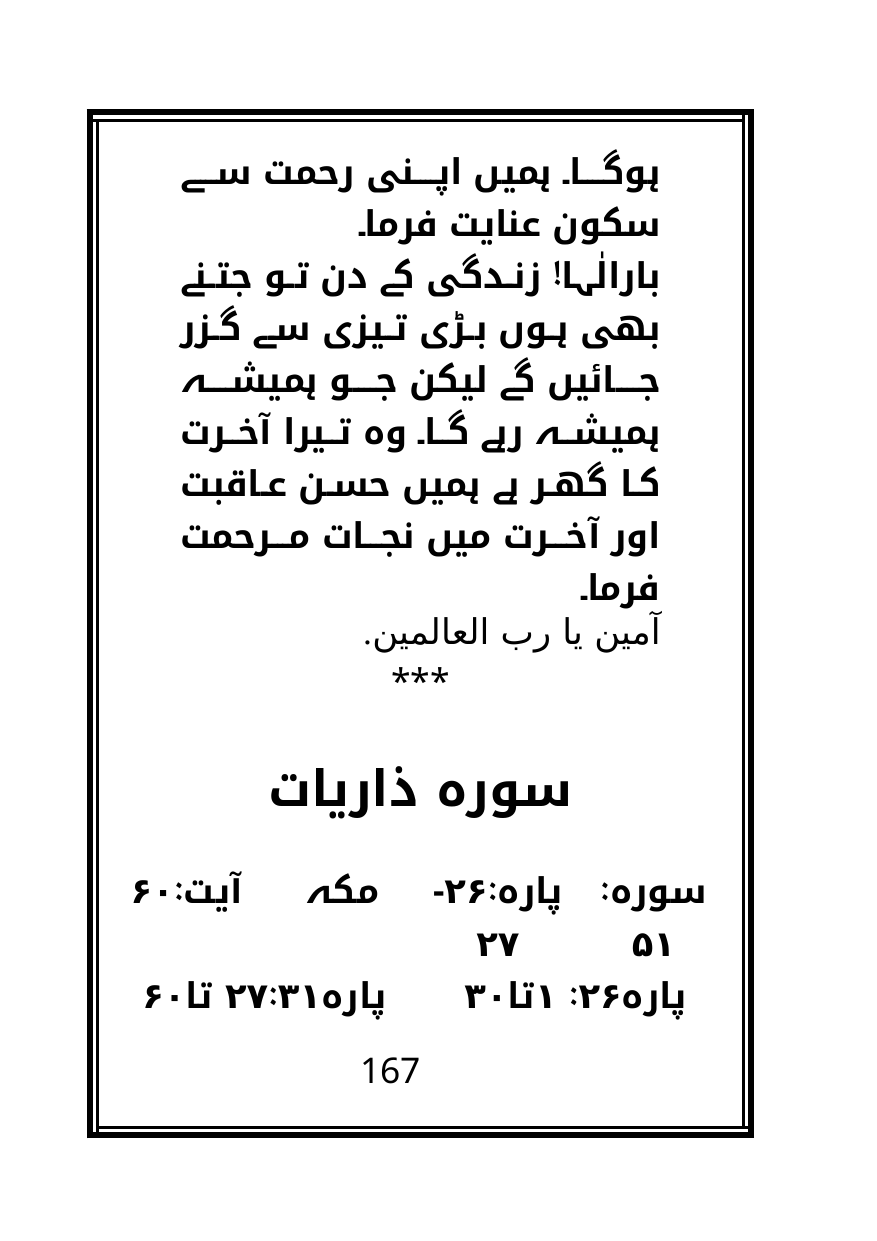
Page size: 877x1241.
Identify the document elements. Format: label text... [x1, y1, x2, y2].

text ٭٭٭ [120, 653, 721, 705]
text بارالٰہا! زندگی کے دن تو جتنے بھی ہوں بڑی تیزی سے گزر جائیں گے لیکن جو ہمیشہ ہمیشہ رہے گا۔ وہ تیرا آخرت کا گھر ہے ہمیں حسن عاقبت اور آخرت میں نجات مرحمت فرما۔ [180, 247, 661, 611]
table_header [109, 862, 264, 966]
subtitle سورہ ذاریات [120, 742, 721, 837]
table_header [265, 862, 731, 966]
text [180, 142, 661, 247]
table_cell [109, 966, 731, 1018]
text آمین یا رب العالمین. [120, 611, 721, 653]
